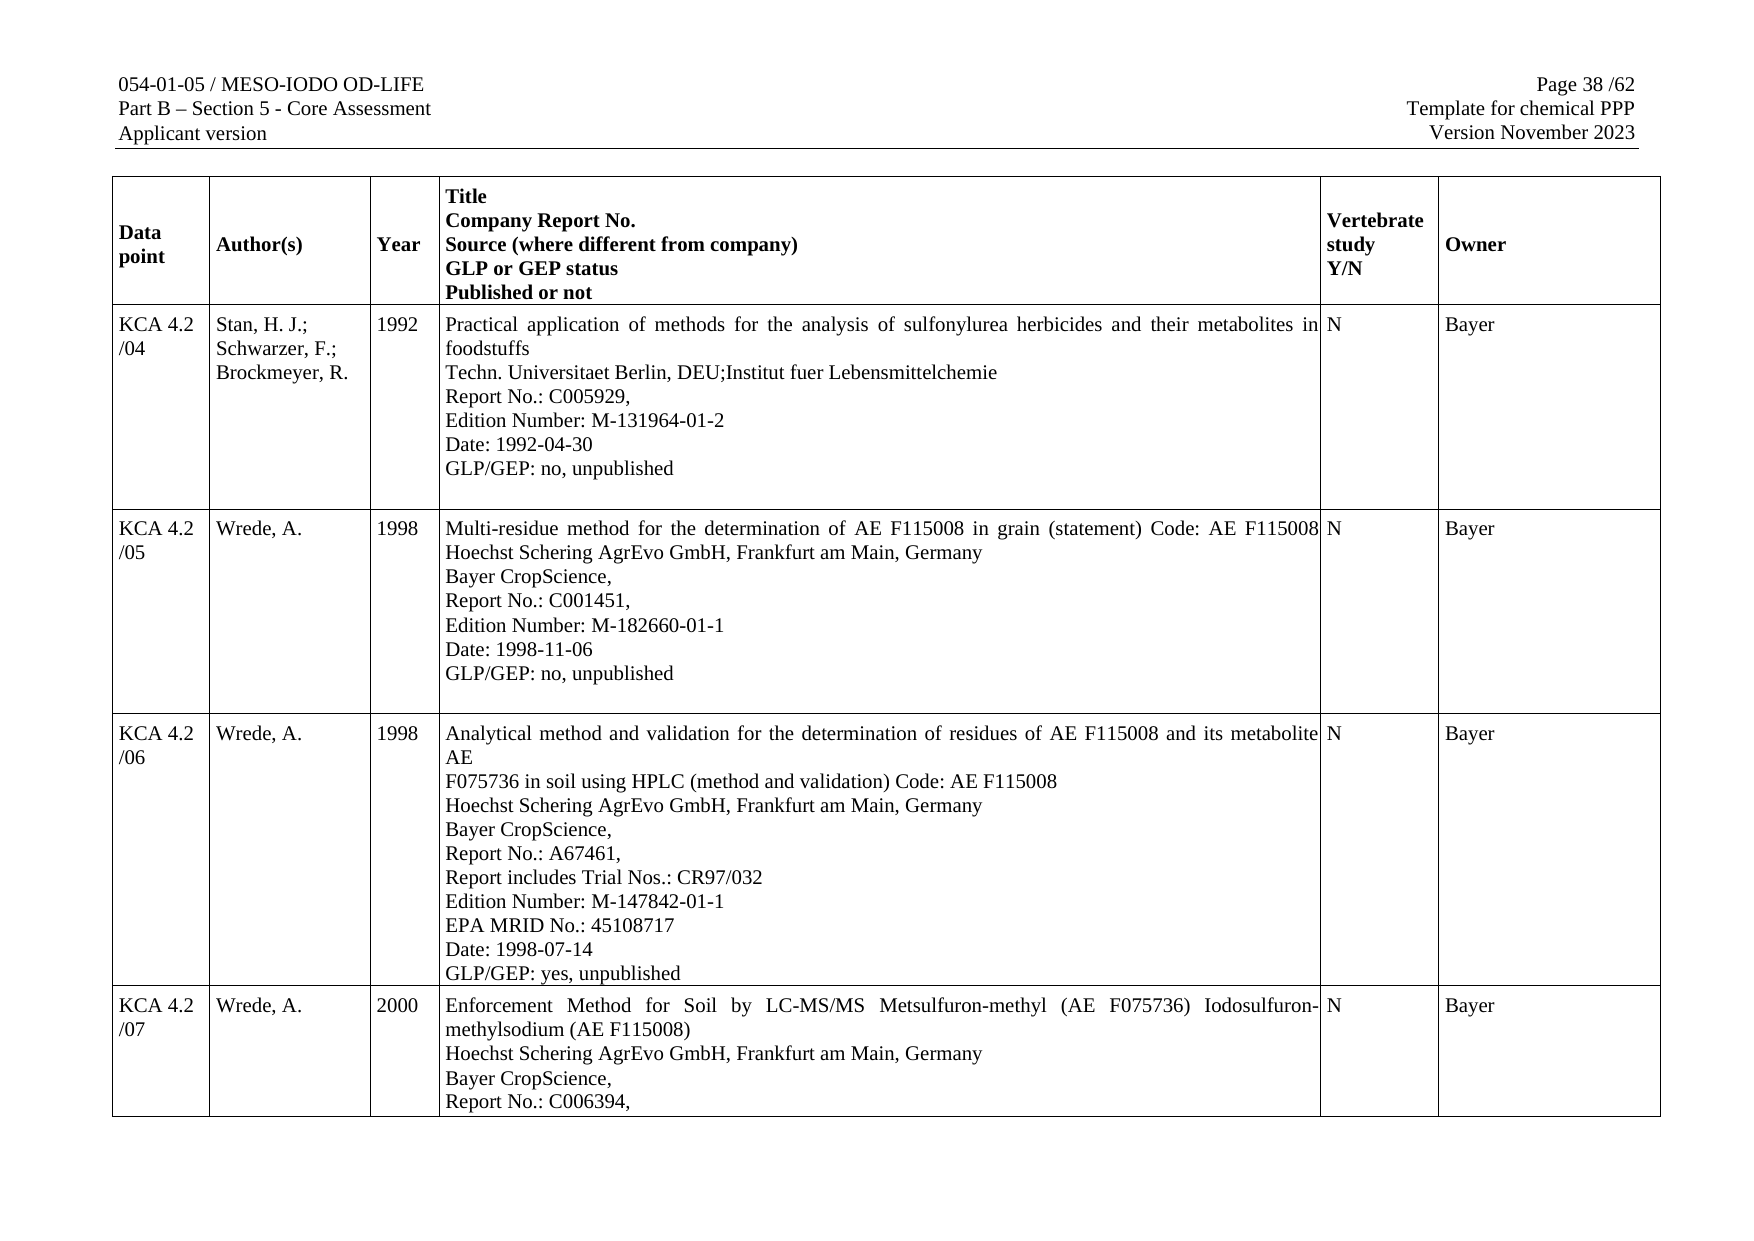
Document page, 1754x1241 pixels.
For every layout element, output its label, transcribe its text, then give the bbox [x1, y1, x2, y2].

table_header Vertebrate study Y/N [1321, 177, 1438, 304]
table_header Data point [113, 177, 209, 304]
table_header Year [371, 177, 439, 304]
table_cell Bayer [1439, 510, 1660, 713]
table_cell Bayer [1439, 714, 1660, 985]
table_cell Practical application of methods for the analysis of sulfonylurea herbicides and their metabolites in foodstuffs Techn. Universitaet Berlin, DEU;Institut fuer Lebensmittelchemie Report No.: C005929, Edition Number: M-131964-01-2 Date: 1992-04-30 GLP/GEP: no, unpublished [440, 305, 1320, 508]
table_cell Wrede, A. [210, 714, 370, 985]
table_cell 1998 [371, 510, 439, 713]
table_cell N [1321, 510, 1438, 713]
table_cell Bayer [1439, 305, 1660, 508]
table_cell N [1321, 305, 1438, 508]
table_cell 2000 [371, 986, 439, 1116]
table_header Owner [1439, 177, 1660, 304]
table_cell Analytical method and validation for the determination of residues of AE F115008 and its metabolite AE F075736 in soil using HPLC (method and validation) Code: AE F115008 Hoechst Schering AgrEvo GmbH, Frankfurt am Main, Germany Bayer CropScience, Report No.: A67461, Report includes Trial Nos.: CR97/032 Edition Number: M-147842-01-1 EPA MRID No.: 45108717 Date: 1998-07-14 GLP/GEP: yes, unpublished [440, 714, 1320, 985]
table_cell Multi-residue method for the determination of AE F115008 in grain (statement) Code: AE F115008 Hoechst Schering AgrEvo GmbH, Frankfurt am Main, Germany Bayer CropScience, Report No.: C001451, Edition Number: M-182660-01-1 Date: 1998-11-06 GLP/GEP: no, unpublished [440, 510, 1320, 713]
table_cell 1998 [371, 714, 439, 985]
table_header Author(s) [210, 177, 370, 304]
table_cell KCA 4.2 /06 [113, 714, 209, 985]
table_cell KCA 4.2 /07 [113, 986, 209, 1116]
table_cell N [1321, 986, 1438, 1116]
table_header Title Company Report No. Source (where different from company) GLP or GEP status Published or not [440, 177, 1320, 304]
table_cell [440, 986, 1320, 1116]
table_cell Bayer [1439, 986, 1660, 1116]
table_cell 1992 [371, 305, 439, 508]
table_cell Wrede, A. [210, 510, 370, 713]
table_cell Wrede, A. [210, 986, 370, 1116]
table_cell KCA 4.2 /05 [113, 510, 209, 713]
table_cell N [1321, 714, 1438, 985]
table_cell KCA 4.2 /04 [113, 305, 209, 508]
table_cell Stan, H. J.; Schwarzer, F.; Brockmeyer, R. [210, 305, 370, 508]
